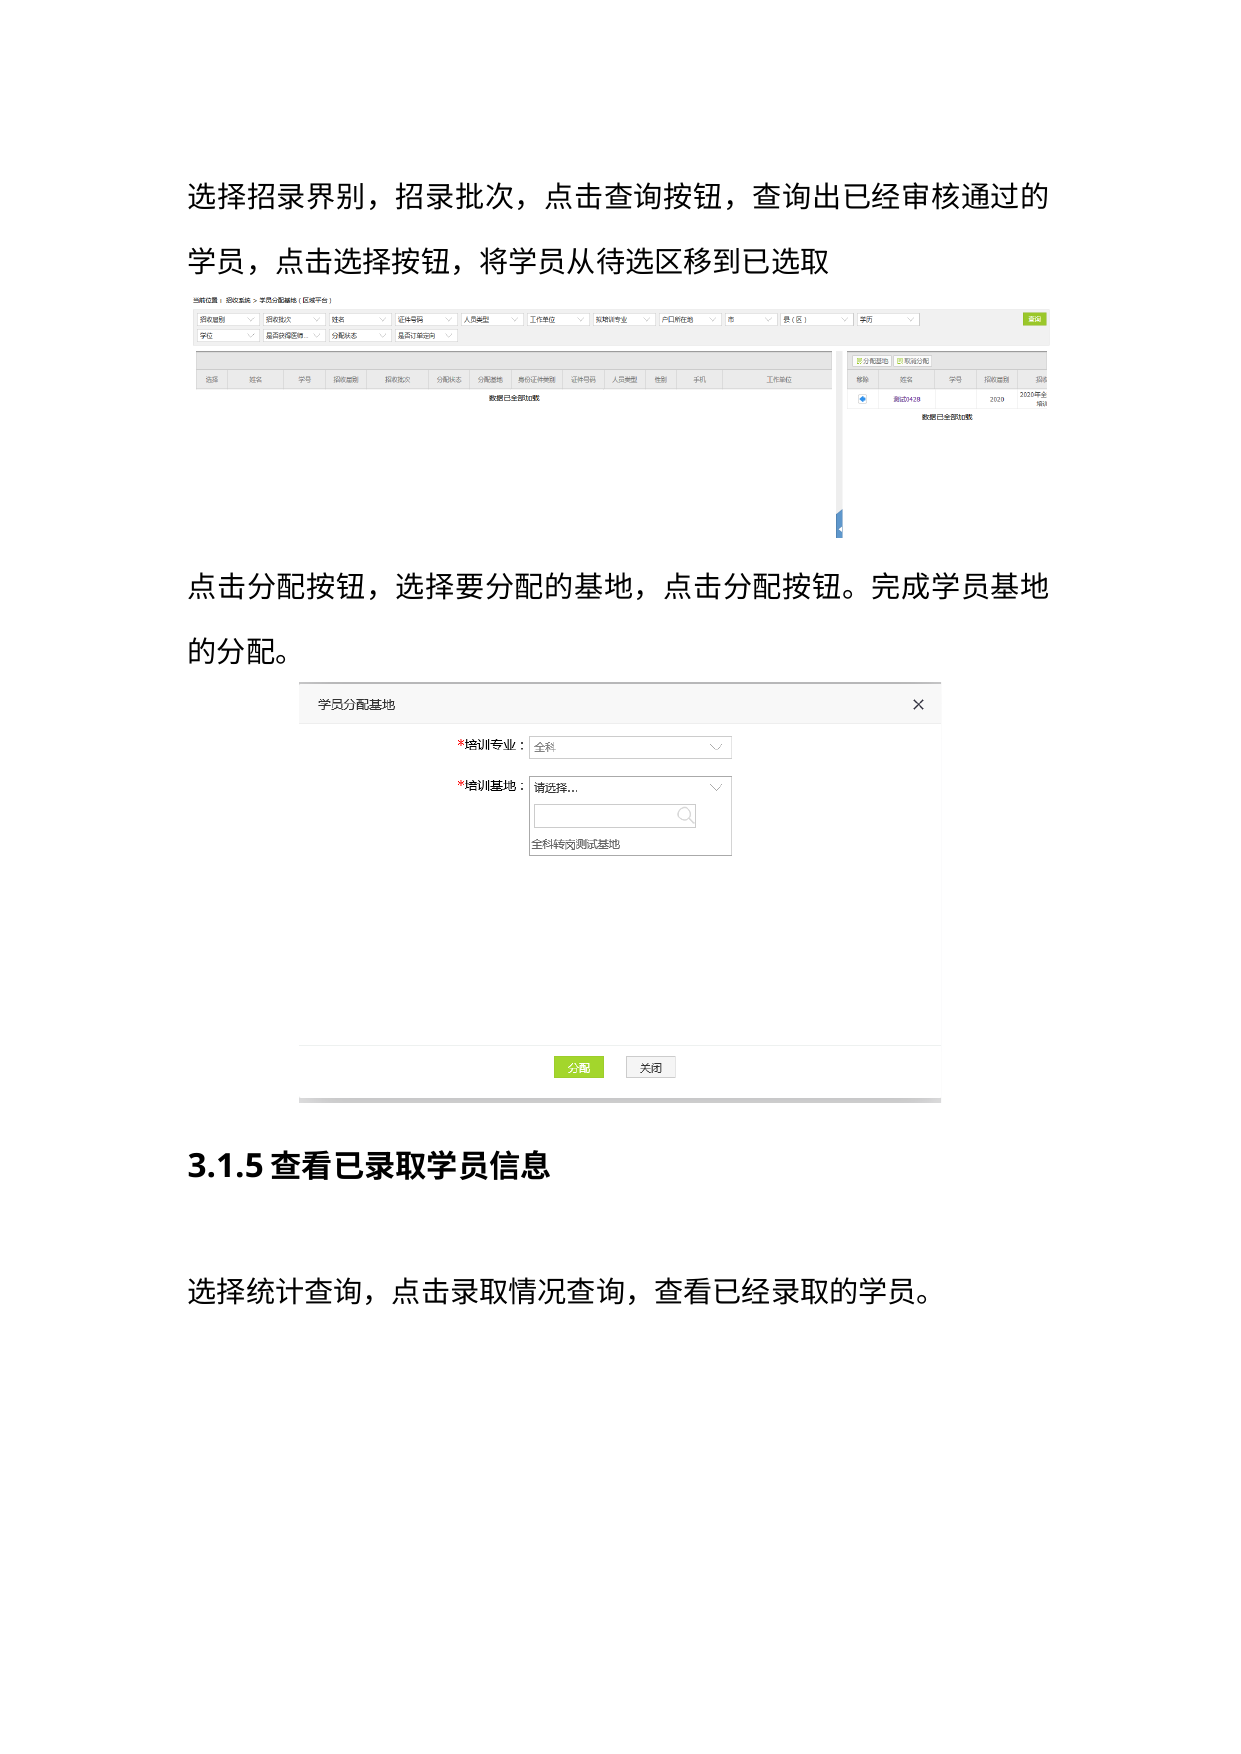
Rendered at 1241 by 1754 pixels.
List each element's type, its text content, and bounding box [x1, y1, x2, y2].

picture [299, 682, 942, 1103]
picture [187, 292, 1053, 538]
text 选择统计查询，点击录取情况查询，查看已经录取的学员。 [187, 1257, 1053, 1322]
text 点击分配按钮，选择要分配的基地，点击分配按钮。完成学员基地的分配。 [187, 552, 1053, 682]
subtitle 3.1.5查看已录取学员信息 [187, 1132, 1053, 1197]
text 选择招录界别，招录批次，点击查询按钮，查询出已经审核通过的学员，点击选择按钮，将学员从待选区移到已选取 [187, 162, 1053, 292]
